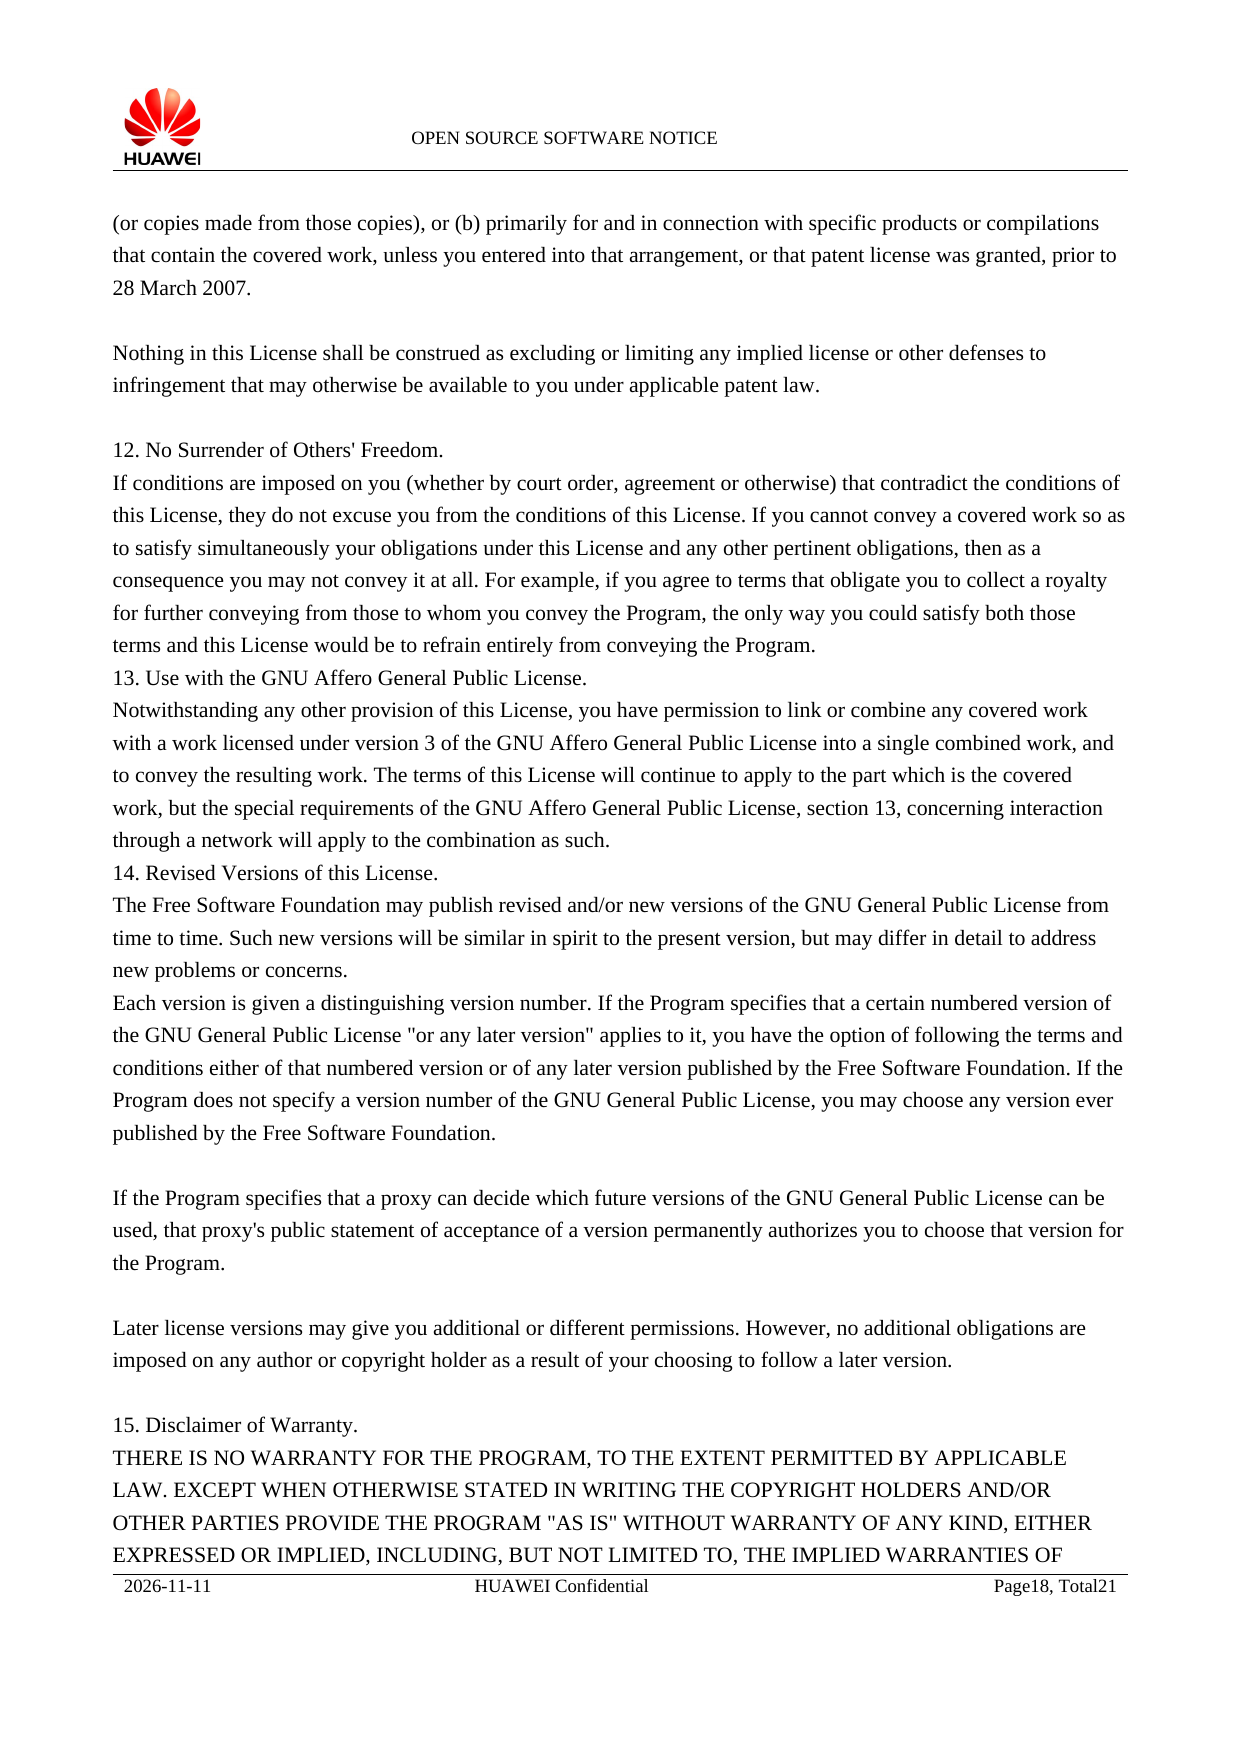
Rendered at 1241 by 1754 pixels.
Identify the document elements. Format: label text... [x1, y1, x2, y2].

text If the Program specifies that a proxy can decide which future versions of the GNU General Public License can be used, that proxy's public statement of acceptance of a version permanently authorizes you to choose that version for the Program. [112, 1181, 1128, 1279]
text 12. No Surrender of Others' Freedom. [112, 434, 1128, 466]
text Notwithstanding any other provision of this License, you have permission to link or combine any covered work with a work licensed under version 3 of the GNU Affero General Public License into a single combined work, and to convey the resulting work. The terms of this License will continue to apply to the part which is the covered work, but the special requirements of the GNU Affero General Public License, section 13, concerning interaction through a network will apply to the combination as such. [112, 694, 1128, 856]
text The Free Software Foundation may publish revised and/or new versions of the GNU General Public License from time to time. Such new versions will be similar in spirit to the present version, but may differ in detail to address new problems or concerns. [112, 889, 1128, 986]
text 13. Use with the GNU Affero General Public License. [112, 661, 1128, 694]
text Nothing in this License shall be construed as excluding or limiting any implied license or other defenses to infringement that may otherwise be available to you under applicable patent law. [112, 336, 1128, 401]
text 14. Revised Versions of this License. [112, 856, 1128, 889]
picture [124, 88, 201, 165]
text 15. Disclaimer of Warranty. [112, 1409, 1128, 1441]
text If conditions are imposed on you (whether by court order, agreement or otherwise) that contradict the conditions of this License, they do not excuse you from the conditions of this License. If you cannot convey a covered work so as to satisfy simultaneously your obligations under this License and any other pertinent obligations, then as a consequence you may not convey it at all. For example, if you agree to terms that obligate you to collect a royalty for further conveying from those to whom you convey the Program, the only way you could satisfy both those terms and this License would be to refrain entirely from conveying the Program. [112, 466, 1128, 661]
text Later license versions may give you additional or different permissions. However, no additional obligations are imposed on any author or copyright holder as a result of your choosing to follow a later version. [112, 1311, 1128, 1376]
text Each version is given a distinguishing version number. If the Program specifies that a certain numbered version of the GNU General Public License "or any later version" applies to it, you have the option of following the terms and conditions either of that numbered version or of any later version published by the Free Software Foundation. If the Program does not specify a version number of the GNU General Public License, you may choose any version ever published by the Free Software Foundation. [112, 986, 1128, 1149]
